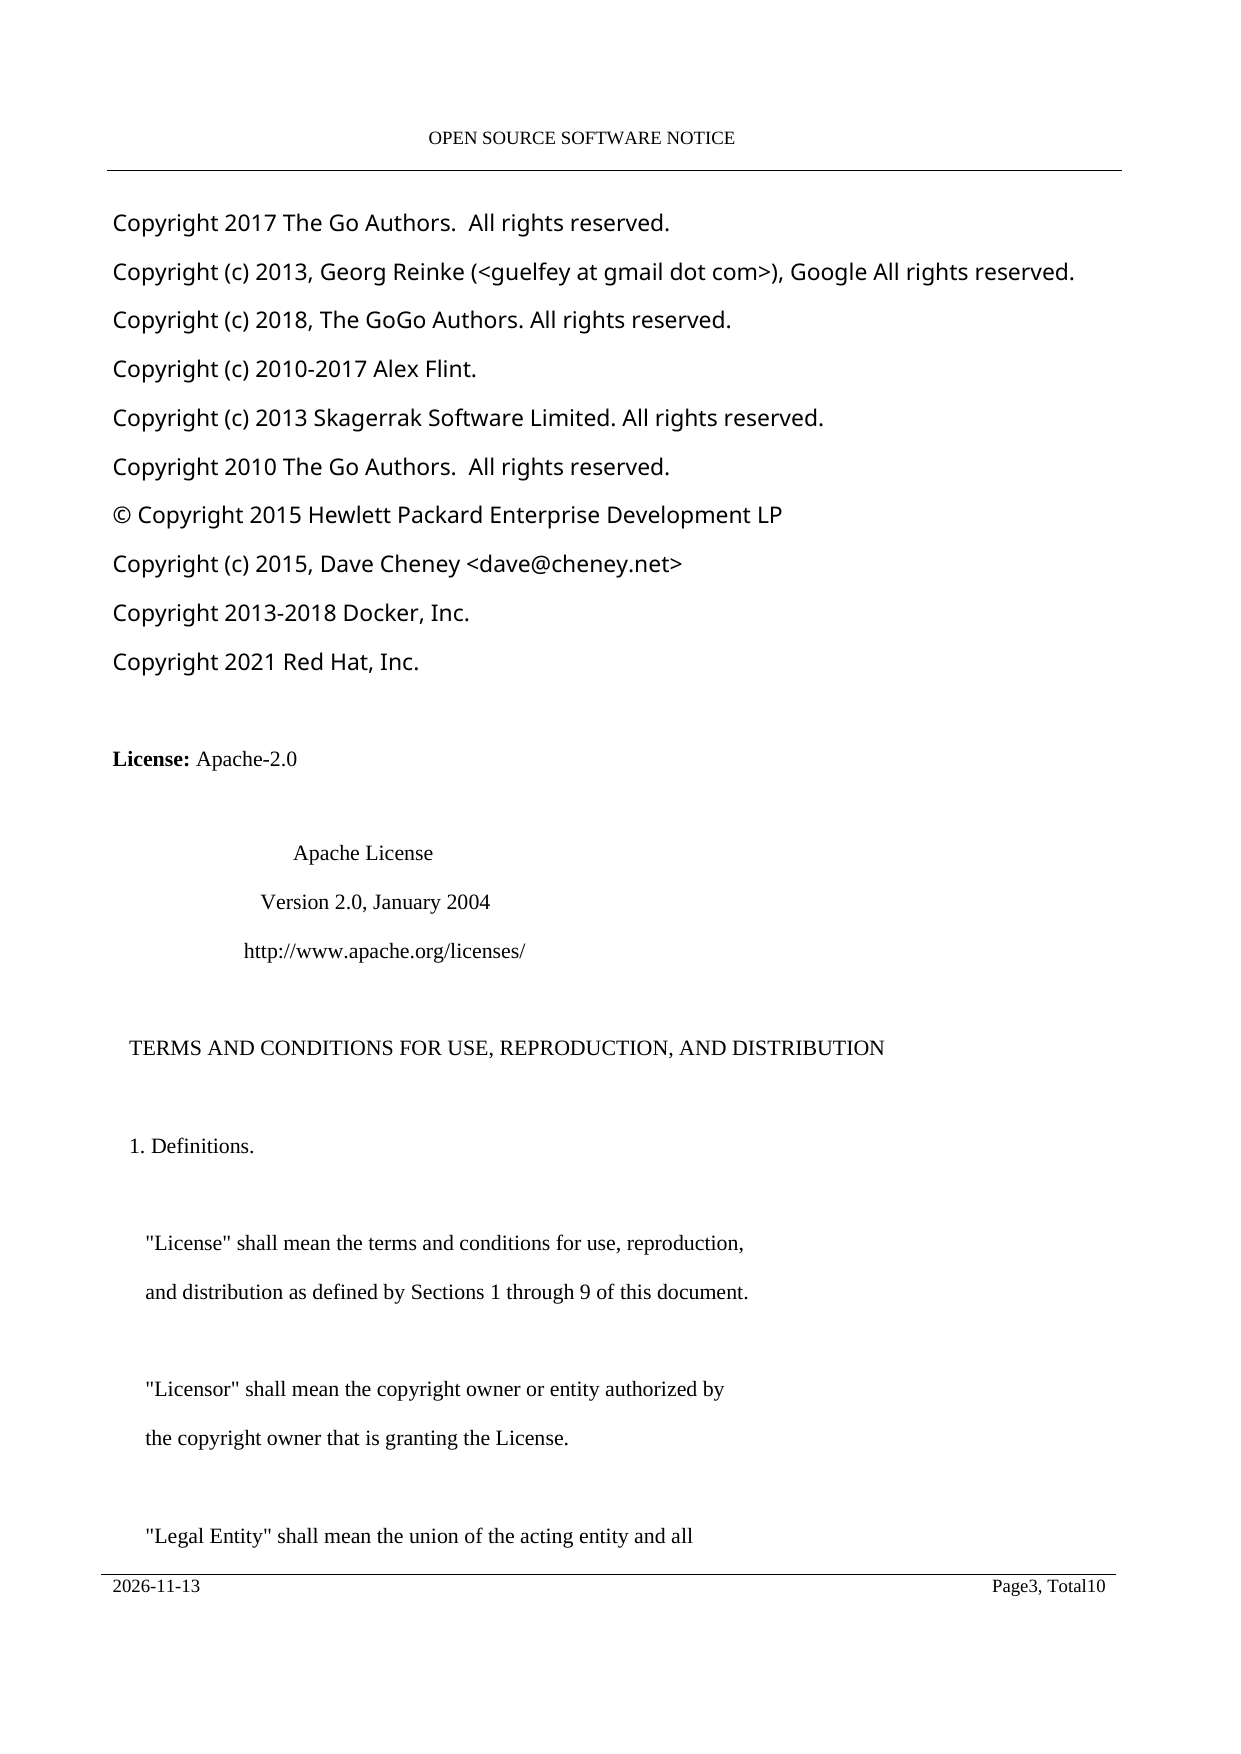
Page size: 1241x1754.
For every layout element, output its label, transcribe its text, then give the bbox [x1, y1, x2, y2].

text License: Apache-2.0 [112, 743, 1128, 775]
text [112, 788, 1128, 1551]
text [112, 206, 1128, 726]
